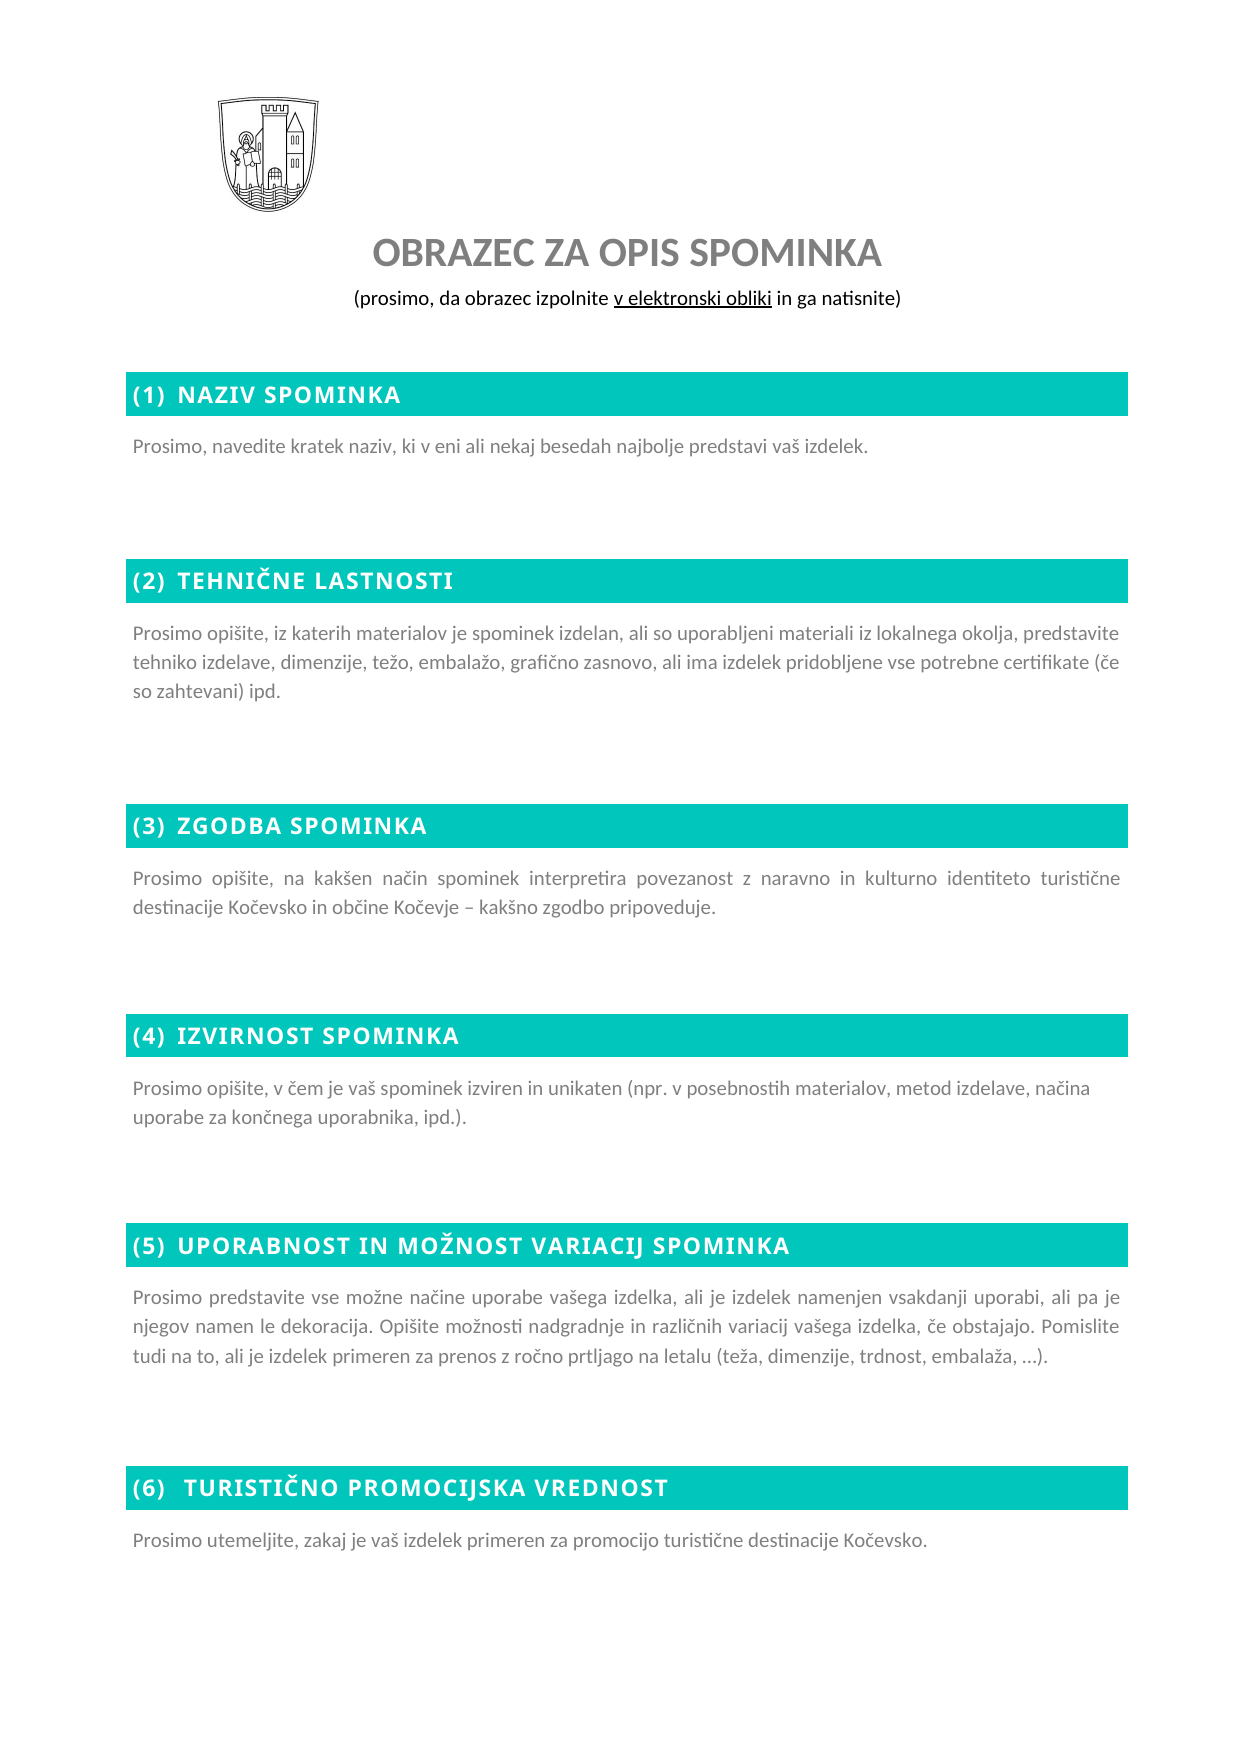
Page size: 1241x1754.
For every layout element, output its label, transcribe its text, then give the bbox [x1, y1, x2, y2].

subtitle UPORABNOST IN možnost VARIACIJ SPOMINKA [133, 1230, 1122, 1261]
text Prosimo opišite, na kakšen način spominek interpretira povezanost z naravno in kulturno identiteto turistične destinacije Kočevsko in občine Kočevje – kakšno zgodbo pripoveduje. [133, 865, 1122, 919]
subtitle NAZIV SPOMINKA [133, 379, 1122, 410]
text Prosimo utemeljite, zakaj je vaš izdelek primeren za promocijo turistične destinacije Kočevsko. [133, 1527, 1122, 1552]
text Prosimo predstavite vse možne načine uporabe vašega izdelka, ali je izdelek namenjen vsakdanji uporabi, ali pa je njegov namen le dekoracija. Opišite možnosti nadgradnje in različnih variacij vašega izdelka, če obstajajo. Pomislite tudi na to, ali je izdelek primeren za prenos z ročno prtljago na letalu (teža, dimenzije, trdnost, embalaža, …). [133, 1284, 1122, 1368]
subtitle ZGODBA SPOMINKA [133, 810, 1122, 841]
text Prosimo, navedite kratek naziv, ki v eni ali nekaj besedah najbolje predstavi vaš izdelek. [133, 433, 1122, 459]
text OBRAZEC ZA OPIS SPOMINKA [133, 97, 1122, 277]
picture [0, 0, 1241, 219]
subtitle TEHNIČNE LASTNOSTI [133, 565, 1122, 596]
subtitle IZVIRNOST SPOMINKA [133, 1020, 1122, 1051]
text Prosimo opišite, v čem je vaš spominek izviren in unikaten (npr. v posebnostih materialov, metod izdelave, načina uporabe za končnega uporabnika, ipd.). [133, 1075, 1122, 1129]
subtitle TURISTIČNO PROMOCIJSKA VREDNOST [133, 1472, 1122, 1503]
text (prosimo, da obrazec izpolnite v elektronski obliki in ga natisnite) [133, 285, 1122, 310]
text Prosimo opišite, iz katerih materialov je spominek izdelan, ali so uporabljeni materiali iz lokalnega okolja, predstavite tehniko izdelave, dimenzije, težo, embalažo, grafično zasnovo, ali ima izdelek pridobljene vse potrebne certifikate (če so zahtevani) ipd. [133, 620, 1122, 704]
